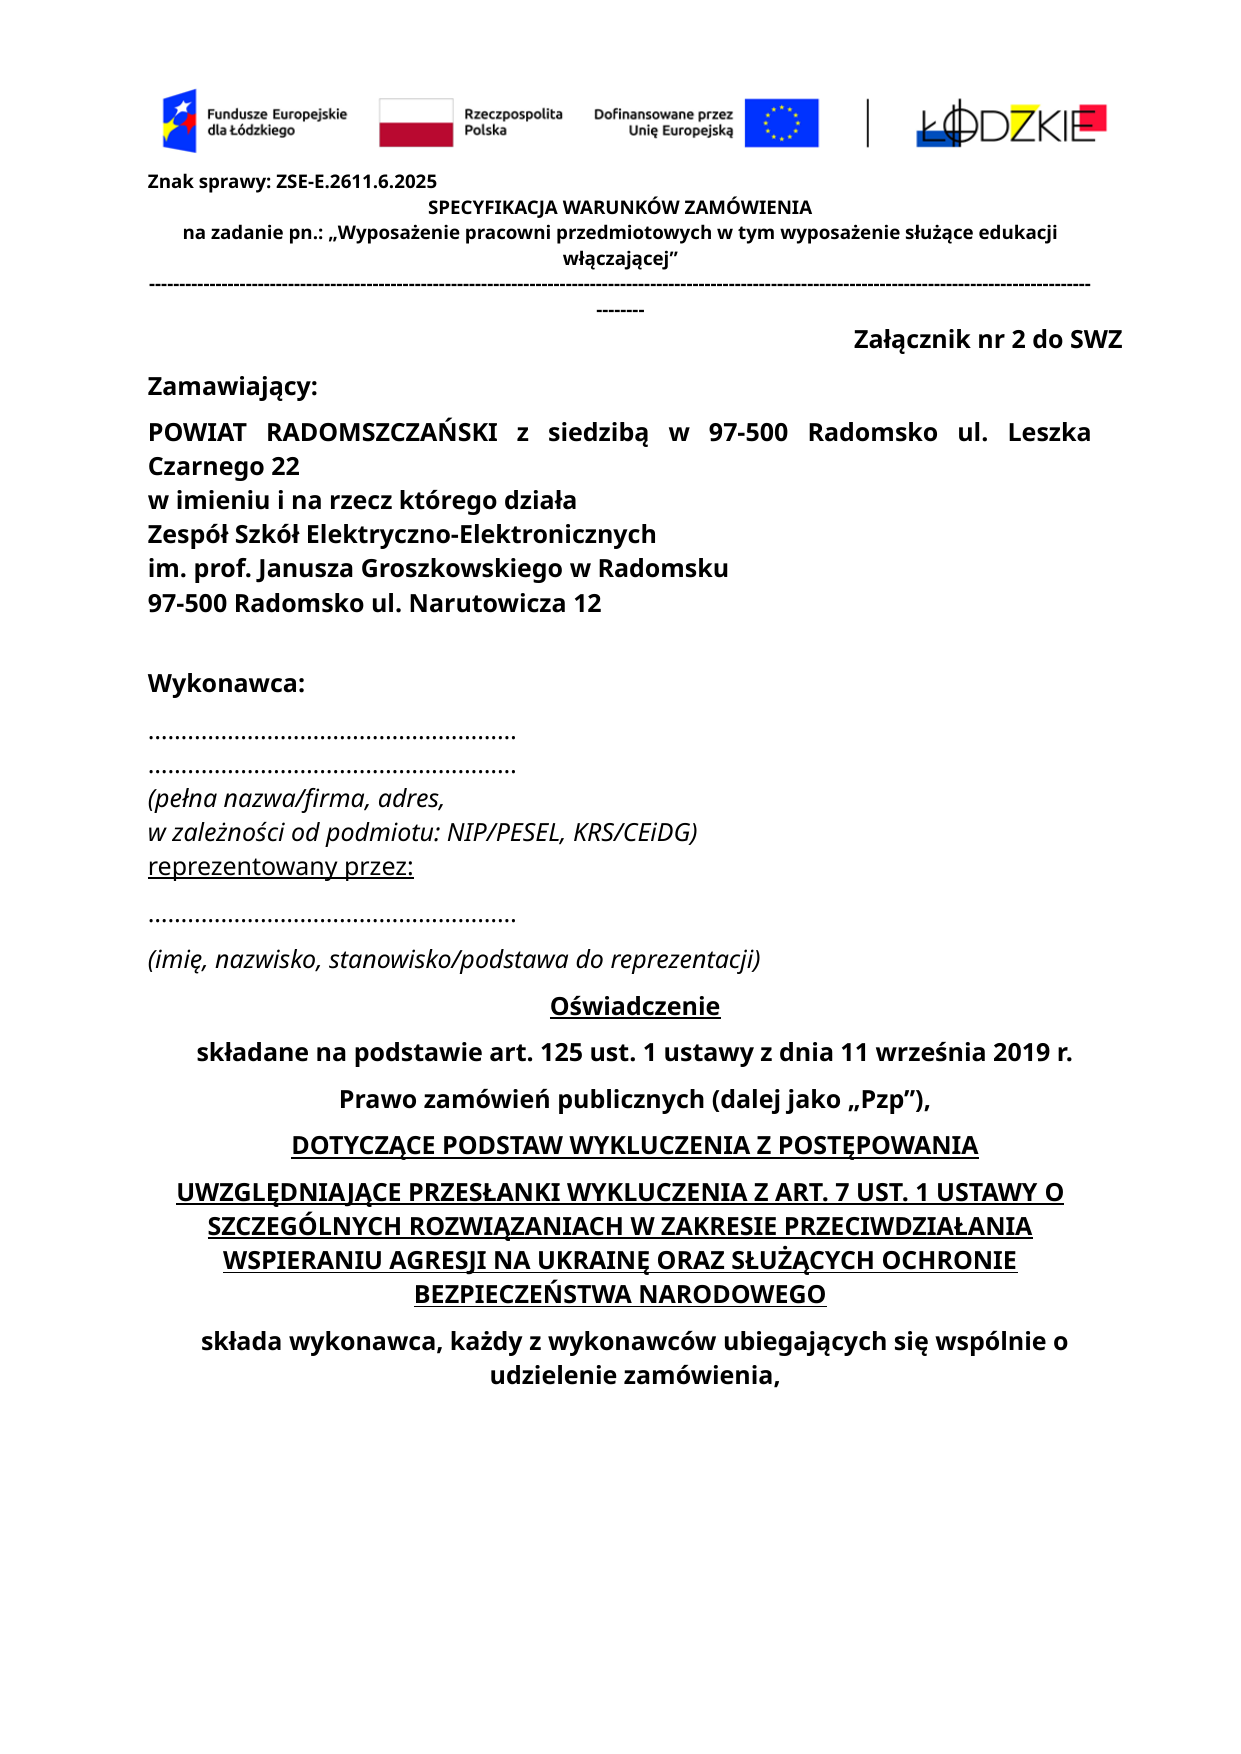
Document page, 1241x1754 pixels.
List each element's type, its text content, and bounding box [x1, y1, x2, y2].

text w imieniu i na rzecz którego działa [148, 483, 1093, 517]
text Zespół Szkół Elektryczno-Elektronicznych [148, 517, 1093, 551]
picture [147, 73, 1123, 169]
text DOTYCZĄCE PODSTAW WYKLUCZENIA Z POSTĘPOWANIA [148, 1128, 1122, 1162]
text im. prof. Janusza Groszkowskiego w Radomsku [148, 551, 1093, 585]
subtitle Załącznik nr 2 do SWZ [148, 322, 1122, 356]
text POWIAT RADOMSZCZAŃSKI z siedzibą w 97-500 Radomsko ul. Leszka Czarnego 22 [148, 415, 1093, 483]
text reprezentowany przez: [148, 849, 1122, 883]
subtitle Oświadczenie [148, 988, 1122, 1022]
text składane na podstawie art. 125 ust. 1 ustawy z dnia 11 września 2019 r. [148, 1035, 1122, 1069]
text ……..………………………………………… ……..………………………………………… (pełna nazwa/firma, adres, [148, 712, 1122, 814]
text 97-500 Radomsko ul. Narutowicza 12 [148, 585, 1093, 619]
text Prawo zamówień publicznych (dalej jako „Pzp”), [148, 1081, 1122, 1116]
text w zależności od podmiotu: NIP/PESEL, KRS/CEiDG) [148, 814, 1122, 849]
text (imię, nazwisko, stanowisko/podstawa do reprezentacji) [148, 942, 1122, 976]
text Wykonawca: [148, 666, 1122, 700]
text ……..………………………………………… [148, 895, 1122, 929]
text Zamawiający: [148, 368, 1122, 402]
text składa wykonawca, każdy z wykonawców ubiegających się wspólnie o udzielenie zamówienia, [148, 1323, 1122, 1391]
text UWZGLĘDNIAJĄCE PRZESŁANKI WYKLUCZENIA Z ART. 7 UST. 1 USTAWY o szczególnych rozwiązaniach w zakresie przeciwdziałania wspieraniu agresji na Ukrainę oraz służących ochronie bezpieczeństwa narodowego [148, 1174, 1093, 1311]
